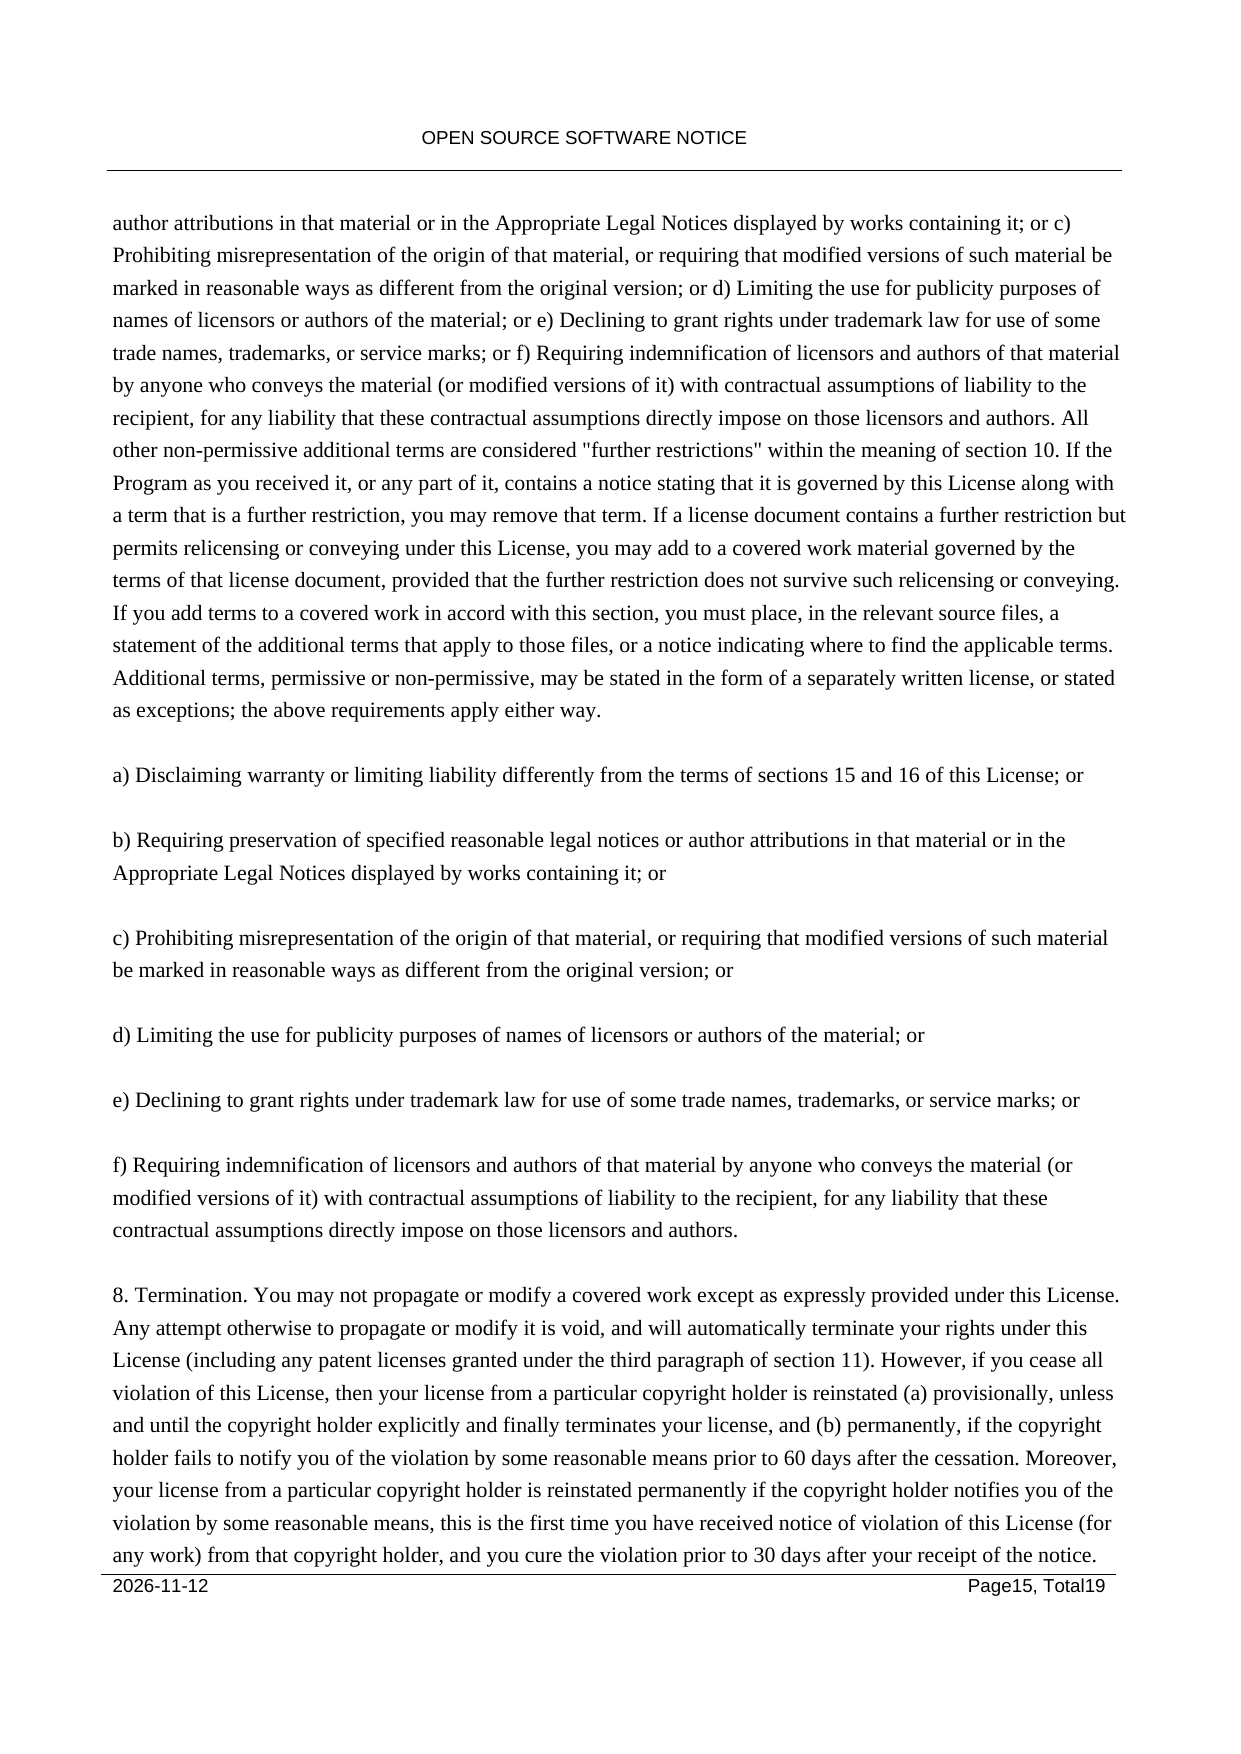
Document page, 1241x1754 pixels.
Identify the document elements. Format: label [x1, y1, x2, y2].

text [112, 206, 1128, 1571]
